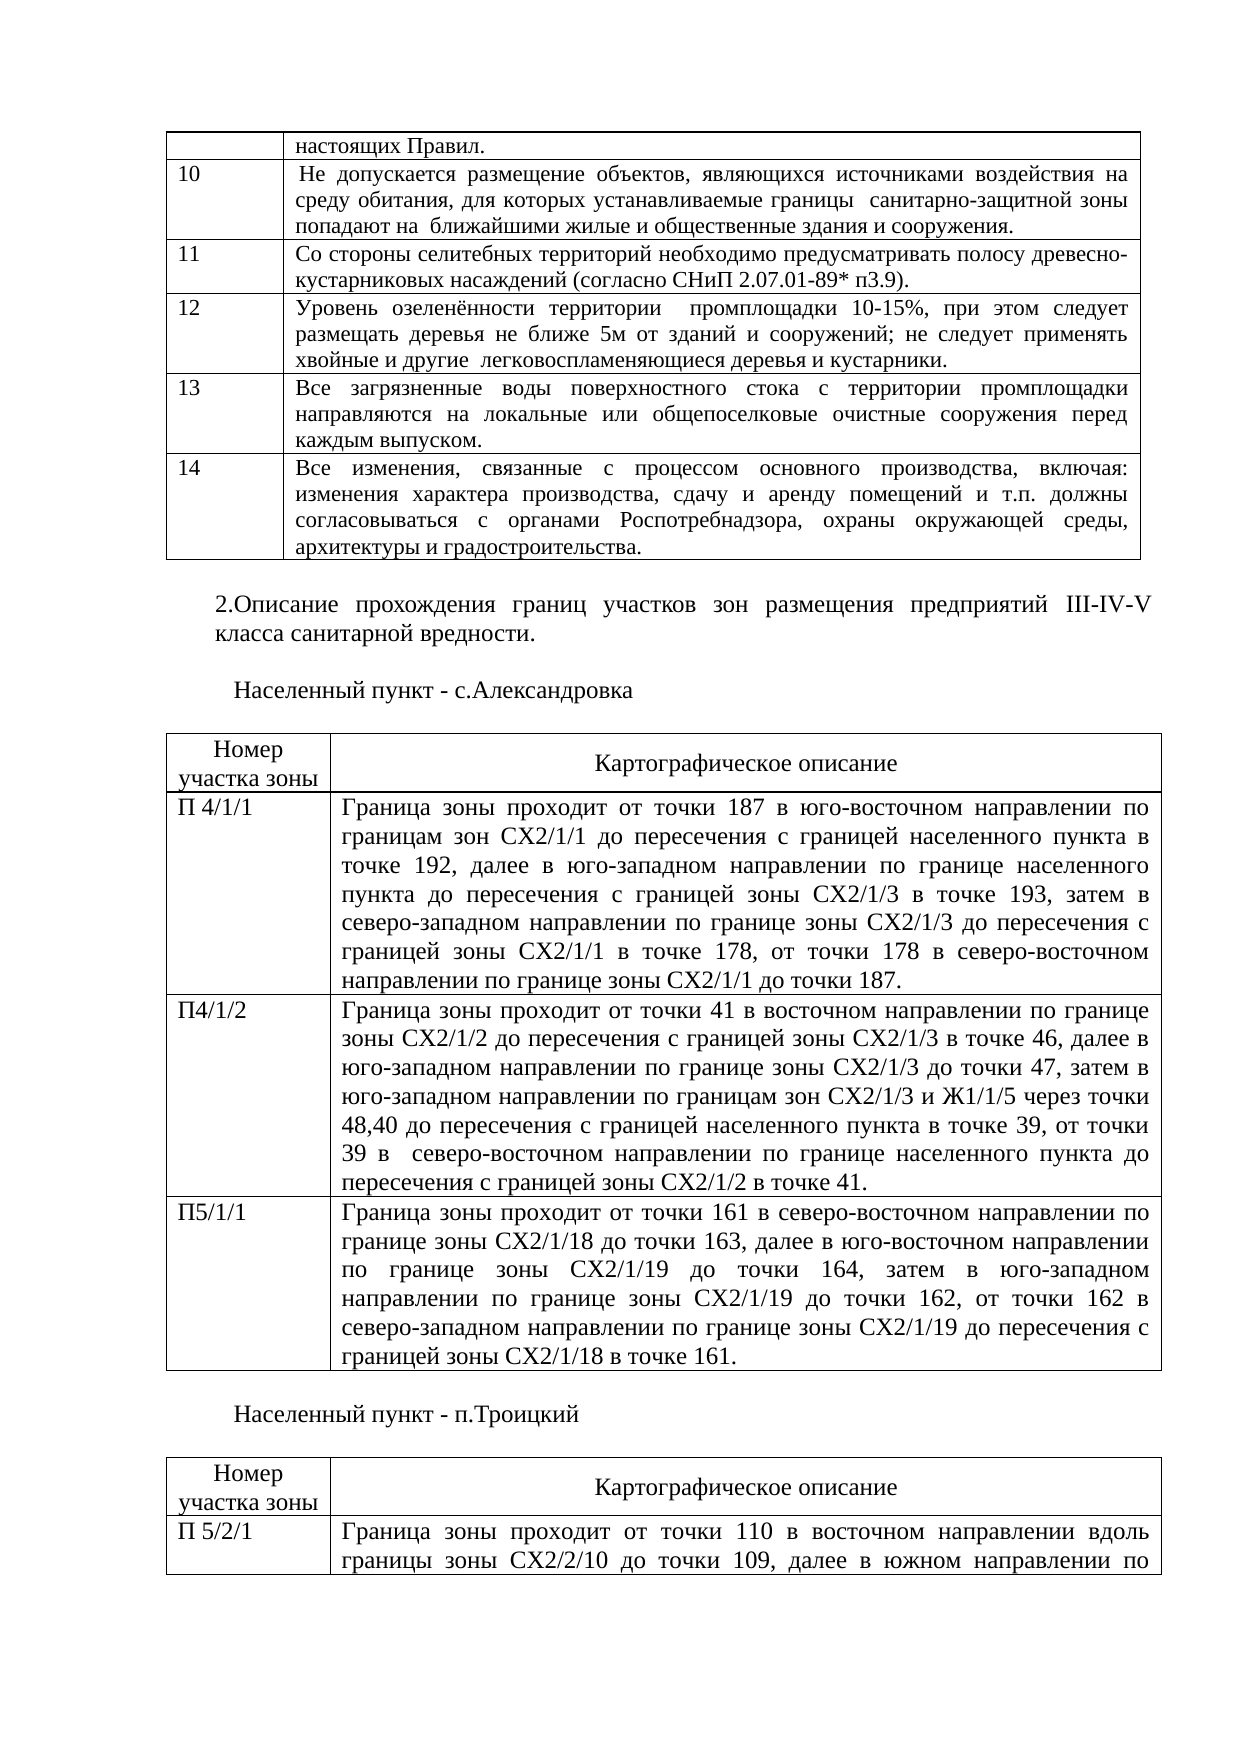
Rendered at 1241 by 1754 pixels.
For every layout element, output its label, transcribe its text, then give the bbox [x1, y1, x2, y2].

table_cell Все загрязненные воды поверхностного стока с территории промплощадки направляются на локальные или общепоселковые очистные сооружения перед каждым выпуском. [284, 374, 1140, 453]
table_cell П 4/1/1 [167, 793, 330, 994]
table_header Номер участка зоны [167, 1458, 330, 1515]
table_cell П 5/2/1 [167, 1516, 330, 1574]
table_cell 11 [167, 240, 283, 293]
text 2.Описание прохождения границ участков зон размещения предприятий III-IV-V класса санитарной вредности. [215, 589, 1152, 647]
table_cell 10 [167, 160, 283, 239]
table_header Картографическое описание [331, 734, 1161, 791]
table_cell Граница зоны проходит от точки 41 в восточном направлении по границе зоны СХ2/1/2 до пересечения с границей зоны СХ2/1/3 в точке 46, далее в юго-западном направлении по границе зоны СХ2/1/3 до точки 47, затем в юго-западном направлении по границам зон СХ2/1/3 и Ж1/1/5 через точки 48,40 до пересечения с границей населенного пункта в точке 39, от точки 39 в северо-восточном направлении по границе населенного пункта до пересечения с границей зоны СХ2/1/2 в точке 41. [331, 995, 1161, 1196]
table_cell Граница зоны проходит от точки 161 в северо-восточном направлении по границе зоны СХ2/1/18 до точки 163, далее в юго-восточном направлении по границе зоны СХ2/1/19 до точки 164, затем в юго-западном направлении по границе зоны СХ2/1/19 до точки 162, от точки 162 в северо-западном направлении по границе зоны СХ2/1/19 до пересечения с границей зоны СХ2/1/18 в точке 161. [331, 1197, 1161, 1369]
table_cell 13 [167, 374, 283, 453]
table_cell П5/1/1 [167, 1197, 330, 1369]
table_cell 9 [167, 133, 283, 159]
table_header Картографическое описание [331, 1458, 1161, 1515]
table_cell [284, 133, 1140, 159]
text Населенный пункт - с.Александровка [177, 675, 1152, 704]
table_cell П4/1/2 [167, 995, 330, 1196]
text Населенный пункт - п.Троицкий [177, 1399, 1152, 1428]
table_cell Граница зоны проходит от точки 187 в юго-восточном направлении по границам зон СХ2/1/1 до пересечения с границей населенного пункта в точке 192, далее в юго-западном направлении по границе населенного пункта до пересечения с границей зоны СХ2/1/3 в точке 193, затем в северо-западном направлении по границе зоны СХ2/1/3 до пересечения с границей зоны СХ2/1/1 в точке 178, от точки 178 в северо-восточном направлении по границе зоны СХ2/1/1 до точки 187. [331, 793, 1161, 994]
table_cell Все изменения, связанные с процессом основного производства, включая: изменения характера производства, сдачу и аренду помещений и т.п. должны согласовываться с органами Роспотребнадзора, охраны окружающей среды, архитектуры и градостроительства. [284, 454, 1140, 559]
table_cell 12 [167, 294, 283, 373]
table_header Номер участка зоны [167, 734, 330, 791]
table_cell Уровень озеленённости территории промплощадки 10-15%, при этом следует размещать деревья не ближе 5м от зданий и сооружений; не следует применять хвойные и другие легковоспламеняющиеся деревья и кустарники. [284, 294, 1140, 373]
table_cell 14 [167, 454, 283, 559]
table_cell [331, 1516, 1161, 1574]
table_cell Со стороны селитебных территорий необходимо предусматривать полосу древесно-кустарниковых насаждений (согласно СНиП 2.07.01-89* п3.9). [284, 240, 1140, 293]
table_cell Не допускается размещение объектов, являющихся источниками воздействия на среду обитания, для которых устанавливаемые границы санитарно-защитной зоны попадают на ближайшими жилые и общественные здания и сооружения. [284, 160, 1140, 239]
